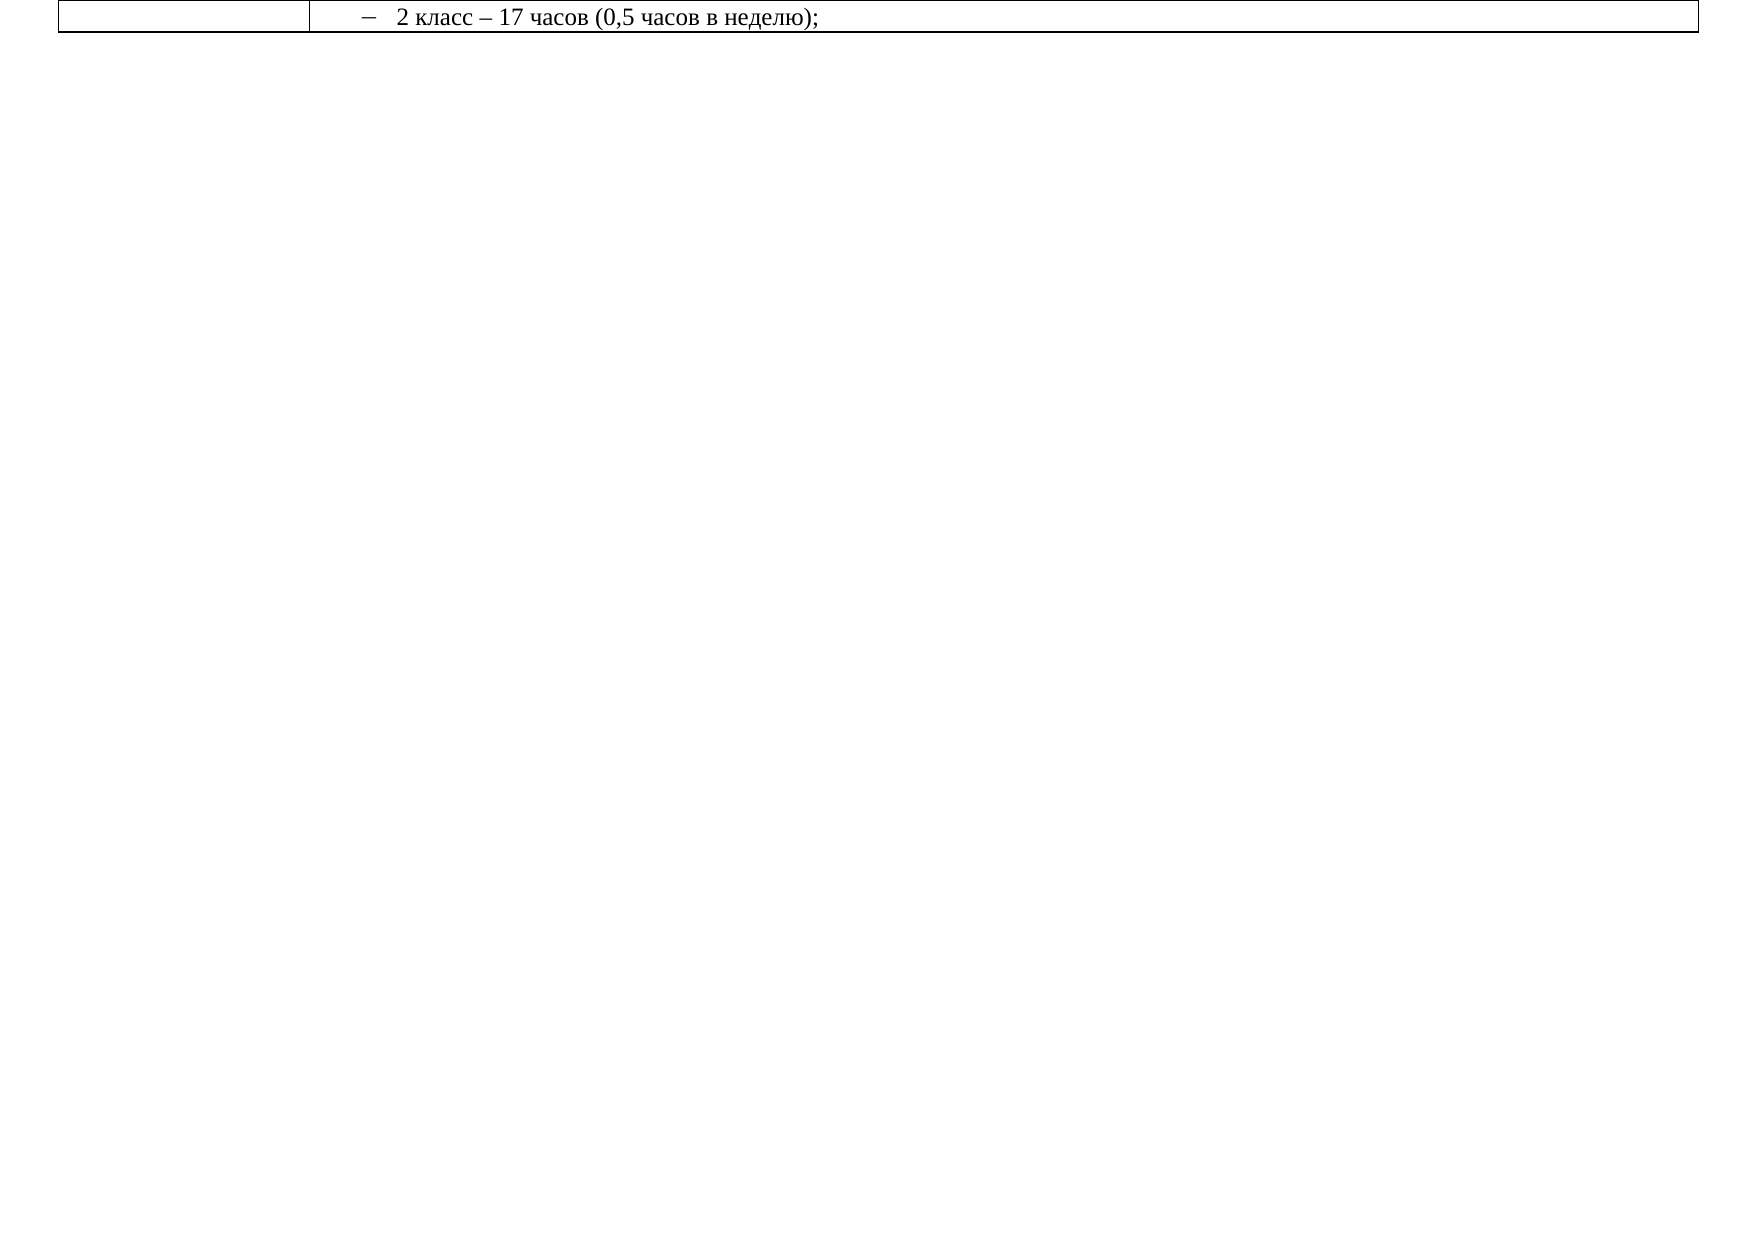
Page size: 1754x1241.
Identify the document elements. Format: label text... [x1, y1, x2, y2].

table_cell Музыка [59, 1, 309, 31]
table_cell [310, 1, 1698, 31]
